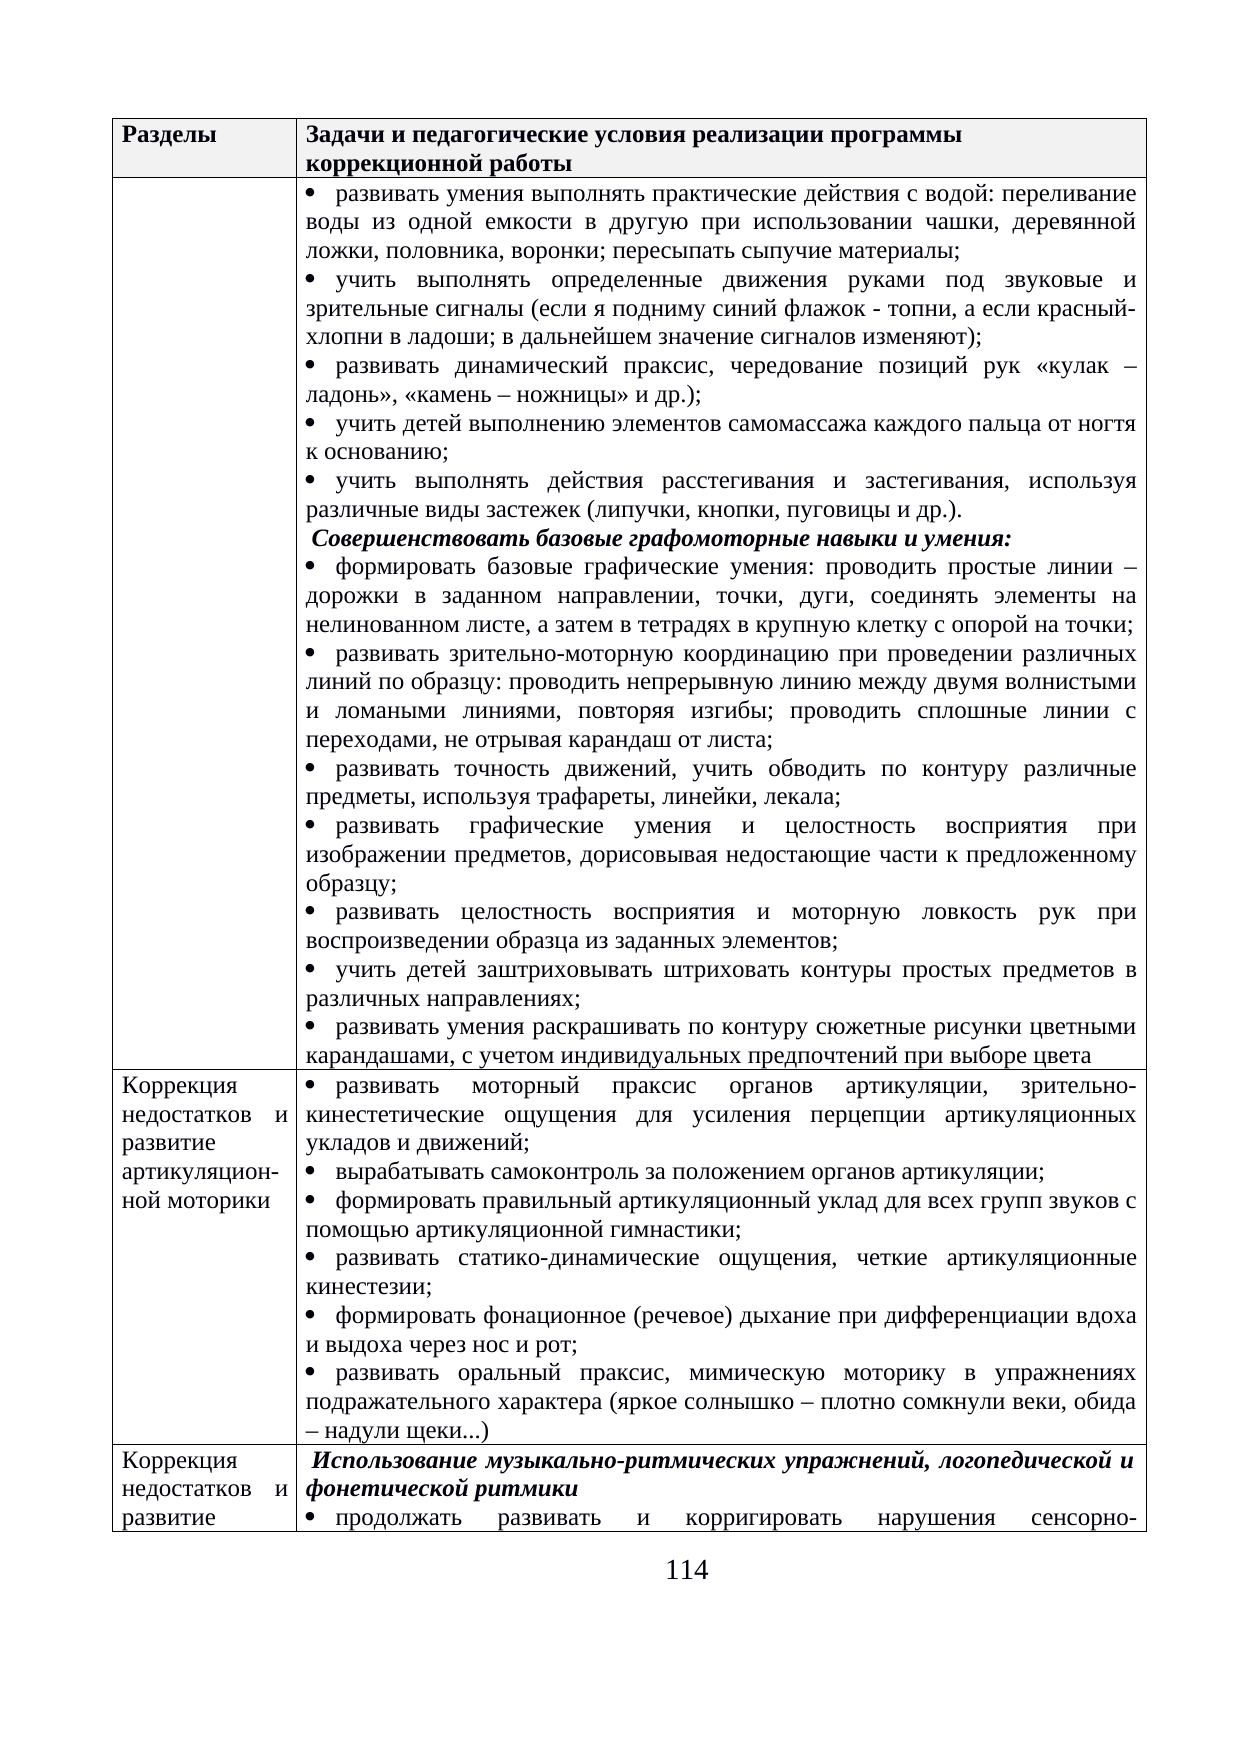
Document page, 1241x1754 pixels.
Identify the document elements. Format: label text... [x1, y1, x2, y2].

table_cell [297, 178, 1146, 1069]
table_cell развивать моторный праксис органов артикуляции, зрительно-кинестетические ощущения для усиления перцепции артикуляционных укладов и движений; вырабатывать самоконтроль за положением органов артикуляции; формировать правильный артикуляционный уклад для всех групп звуков с помощью артикуляционной гимнастики; развивать статико-динамические ощущения, четкие артикуляционные кинестезии; формировать фонационное (речевое) дыхание при дифференциации вдоха и выдоха через нос и рот; развивать оральный праксис, мимическую моторику в упражнениях подражательного характера (яркое солнышко – плотно сомкнули веки, обида – надули щеки...) [297, 1070, 1146, 1444]
table_header Задачи и педагогические условия реализации программы коррекционной работы [297, 119, 1146, 177]
table_cell Коррекция недостатков и развитие артикуляцион-ной моторики [113, 1070, 296, 1444]
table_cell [113, 1445, 296, 1531]
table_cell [297, 1445, 1146, 1531]
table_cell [113, 178, 296, 1069]
table_header Разделы [113, 119, 296, 177]
